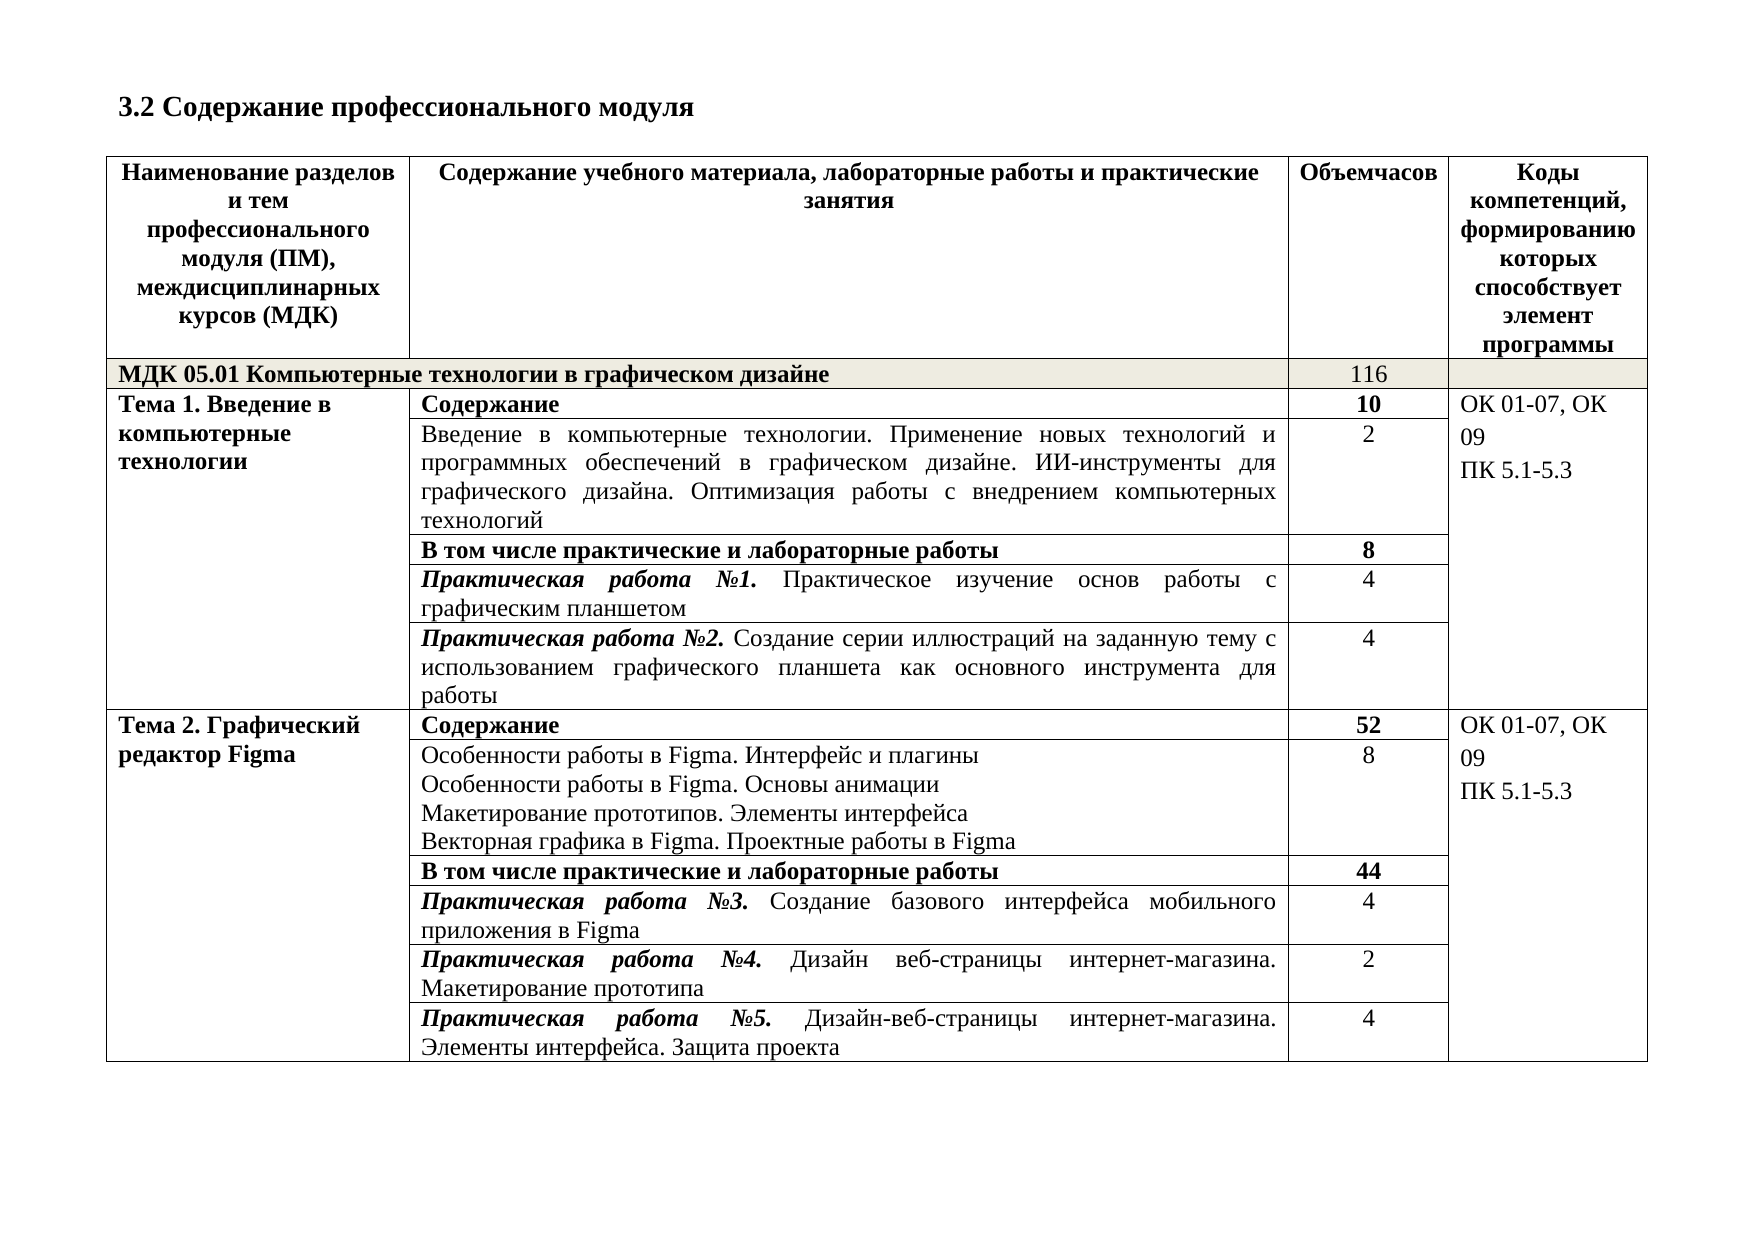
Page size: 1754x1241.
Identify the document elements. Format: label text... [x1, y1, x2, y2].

table_cell 116 [1289, 359, 1448, 388]
table_cell Практическая работа №1. Практическое изучение основ работы с графическим планшетом [410, 565, 1288, 622]
table_header Содержание учебного материала, лабораторные работы и практические занятия [410, 157, 1288, 358]
table_cell 4 [1289, 623, 1448, 709]
table_cell Особенности работы в Figma. Интерфейс и плагины Особенности работы в Figma. Основы анимации Макетирование прототипов. Элементы интерфейса Векторная графика в Figma. Проектные работы в Figma [410, 740, 1288, 855]
table_cell 2 [1289, 945, 1448, 1002]
table_cell В том числе практические и лабораторные работы [410, 535, 1288, 563]
table_cell 4 [1289, 565, 1448, 622]
table_cell 44 [1289, 856, 1448, 885]
table_header Наименование разделов и тем профессионального модуля (ПМ), междисциплинарных курсов (МДК) [107, 157, 409, 358]
table_cell Практическая работа №5. Дизайн-веб-страницы интернет-магазина. Элементы интерфейса. Защита проекта [410, 1003, 1288, 1061]
table_cell Практическая работа №2. Создание серии иллюстраций на заданную тему с использованием графического планшета как основного инструмента для работы [410, 623, 1288, 709]
table_cell ОК 01-07, ОК 09 ПК 5.1-5.3 [1449, 389, 1647, 709]
table_header Объемчасов [1289, 157, 1448, 358]
table_cell В том числе практические и лабораторные работы [410, 856, 1288, 885]
table_cell 10 [1289, 389, 1448, 418]
table_cell МДК 05.01 Компьютерные технологии в графическом дизайне [107, 359, 1288, 388]
table_cell 2 [1289, 419, 1448, 534]
table_cell Содержание [410, 389, 1288, 418]
table_cell Практическая работа №3. Создание базового интерфейса мобильного приложения в Figma [410, 886, 1288, 943]
table_cell Содержание [410, 710, 1288, 739]
table_cell ОК 01-07, ОК 09 ПК 5.1-5.3 [1449, 710, 1647, 1061]
table_cell 4 [1289, 886, 1448, 943]
table_cell [1449, 359, 1647, 388]
table_header Коды компетенций, формированию которых способствует элемент программы [1449, 157, 1647, 358]
table_cell Практическая работа №4. Дизайн веб-страницы интернет-магазина. Макетирование прототипа [410, 945, 1288, 1002]
table_cell 8 [1289, 740, 1448, 855]
text 3.2 Содержание профессионального модуля [118, 89, 1636, 122]
table_cell Тема 2. Графический редактор Figma [107, 710, 409, 1061]
table_cell 4 [1289, 1003, 1448, 1061]
table_cell 52 [1289, 710, 1448, 739]
table_cell 8 [1289, 535, 1448, 563]
table_cell Введение в компьютерные технологии. Применение новых технологий и программных обеспечений в графическом дизайне. ИИ-инструменты для графического дизайна. Оптимизация работы с внедрением компьютерных технологий [410, 419, 1288, 534]
table_cell Тема 1. Введение в компьютерные технологии [107, 389, 409, 709]
